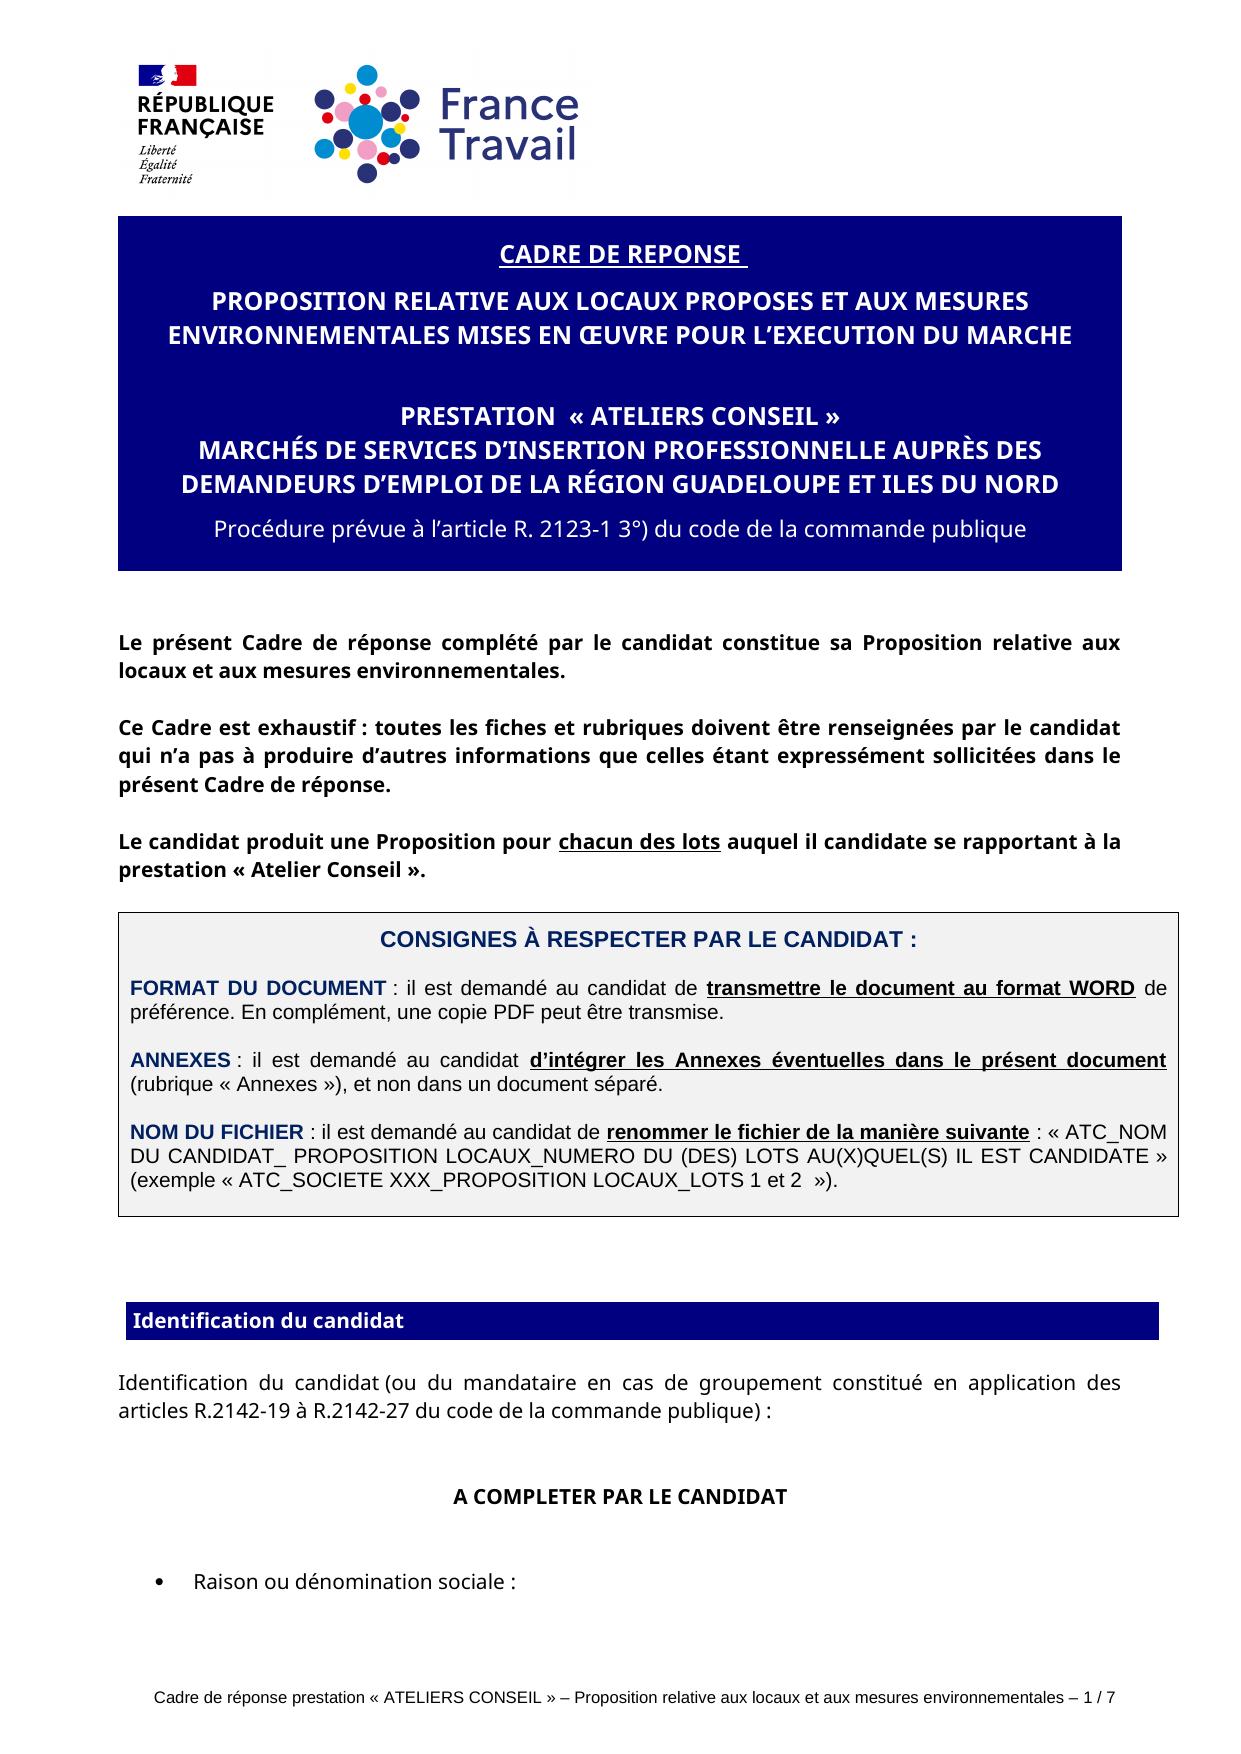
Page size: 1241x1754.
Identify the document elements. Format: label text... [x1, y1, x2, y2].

table_header [1071, 1302, 1159, 1340]
text prestation « AtelierS conseil » [118, 398, 1122, 432]
text A COMPLETER PAR LE CANDIDAT [118, 1482, 1122, 1510]
text Ce Cadre est exhaustif : toutes les fiches et rubriques doivent être renseignées par le candidat qui n’a pas à produire d’autres informations que celles étant expressément sollicitées dans le présent Cadre de réponse. [118, 713, 1122, 798]
text Identification du candidat (ou du mandataire en cas de groupement constitué en application des articles R.2142-19 à R.2142-27 du code de la commande publique) : [118, 1368, 1122, 1425]
text Marchés de services d’insertion professionnelle auprès des DEMANDEURS d’emploi de la région guadeloupe et iles du nord [118, 432, 1122, 500]
picture [118, 44, 599, 204]
text Le candidat produit une Proposition pour chacun des lots auquel il candidate se rapportant à la prestation « Atelier Conseil ». [118, 827, 1122, 884]
text PROPOSITION RELATIVE AUX LOCAUX PROPOSES ET AUX MESURES ENVIRONNEMENTALES MISES EN ŒUVRE POUR L’EXECUTION DU MARCHE [118, 283, 1122, 352]
table_header CONSIGNES À RESPECTER PAR LE CANDIDAT : FORMAT DU DOCUMENT : il est demandé au candidat de transmettre le document au format WORD de préférence. En complément, une copie PDF peut être transmise. ANNEXES : il est demandé au candidat d’intégrer les Annexes éventuelles dans le présent document (rubrique « Annexes »), et non dans un document séparé. NOM DU FICHIER : il est demandé au candidat de renommer le fichier de la manière suivante : « ATC_NOM DU CANDIDAT_ PROPOSITION LOCAUX_NUMERO DU (DES) LOTS AU(X)QUEL(S) IL EST CANDIDATE » (exemple « ATC_SOCIETE XXX_PROPOSITION LOCAUX_LOTS 1 et 2 »). [119, 913, 1178, 1216]
text Le présent Cadre de réponse complété par le candidat constitue sa Proposition relative aux locaux et aux mesures environnementales. [118, 628, 1122, 684]
text Procédure prévue à l’article R. 2123-1 3°) du code de la commande publique [118, 513, 1122, 544]
list Raison ou dénomination sociale : [156, 1567, 1122, 1596]
table_header Identification du candidat [126, 1302, 1071, 1340]
text cADRE DE REPONSE [118, 237, 1122, 271]
